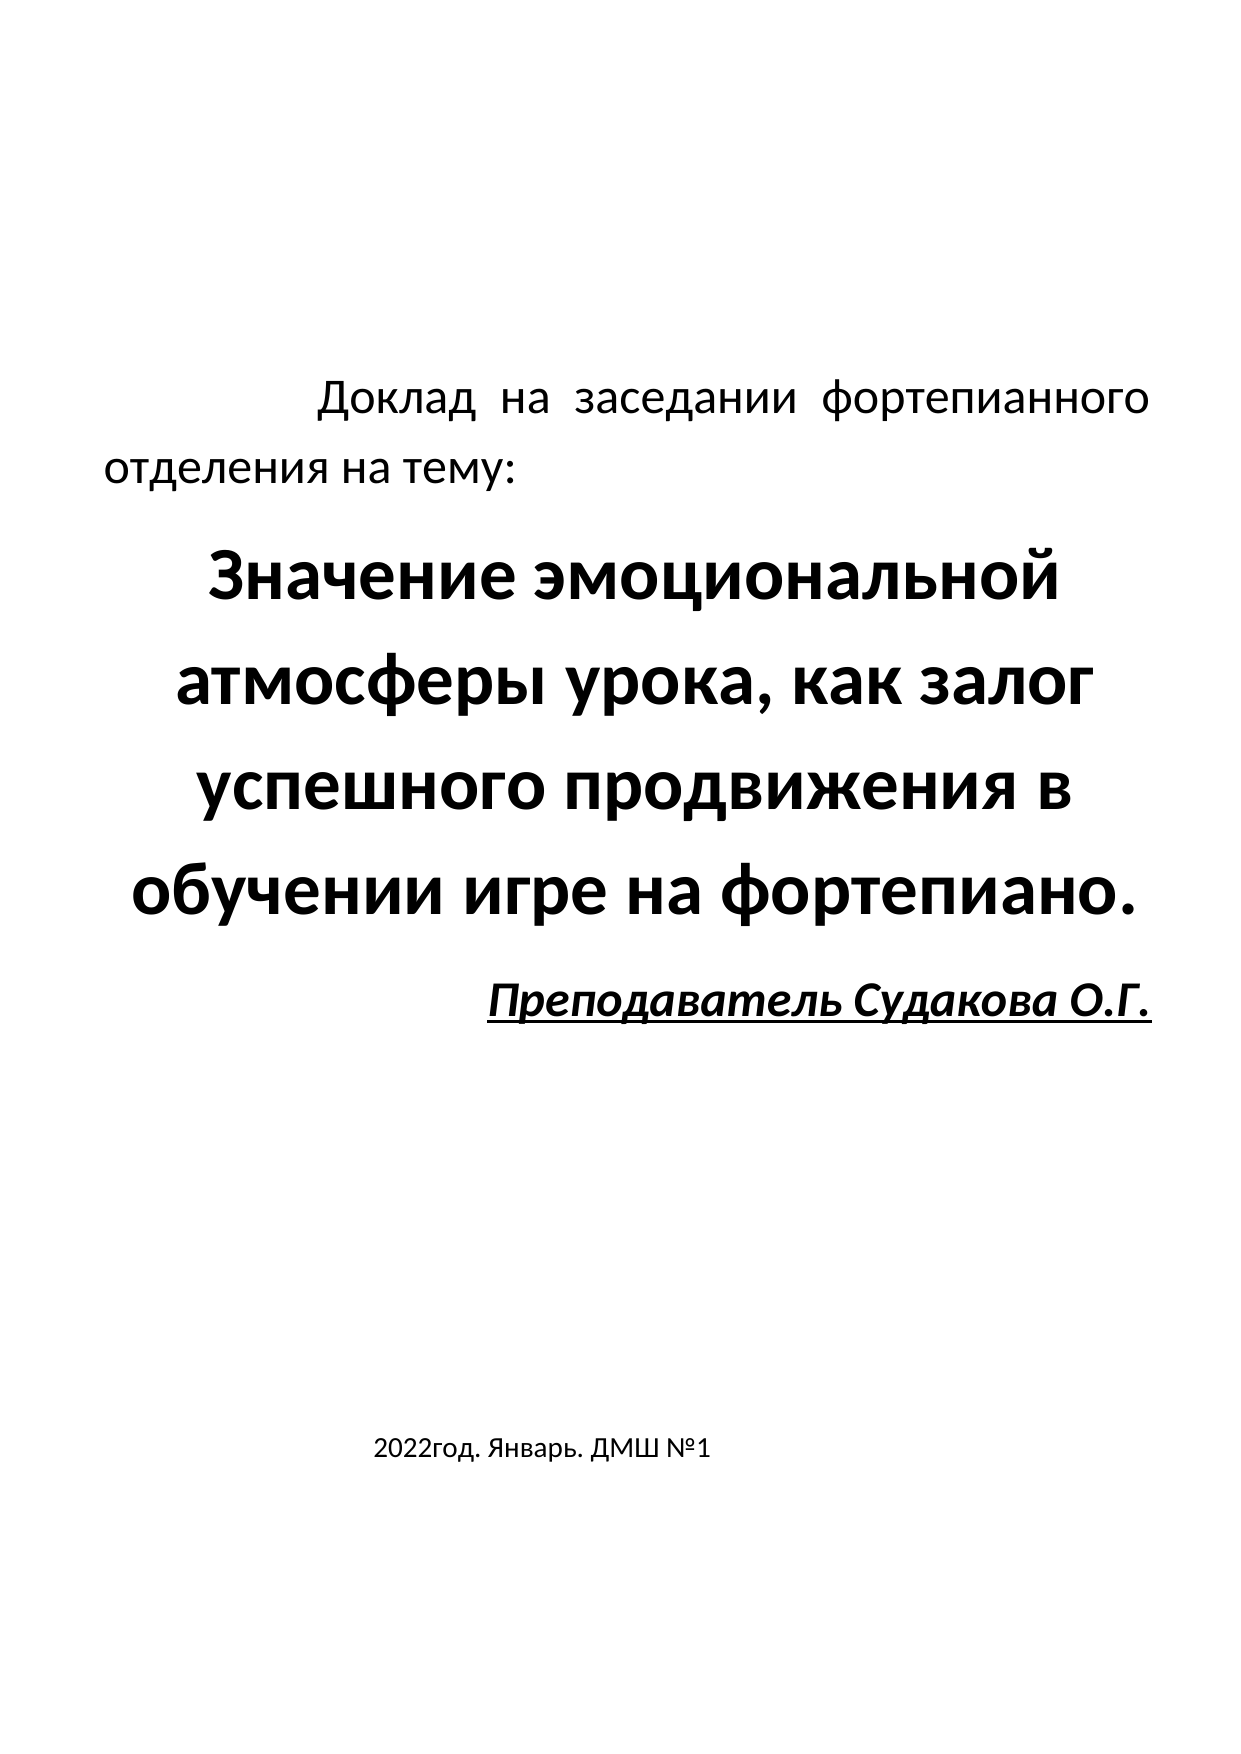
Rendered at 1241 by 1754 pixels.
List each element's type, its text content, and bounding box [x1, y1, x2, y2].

text 2022год. Январь. ДМШ №1 [103, 1429, 1152, 1465]
text Значение эмоциональной атмосферы урока, как залог успешного продвижения в обучении игре на фортепиано. [103, 526, 1167, 933]
text Преподаватель Судакова О.Г. [103, 968, 1152, 1029]
text Доклад на заседании фортепианного отделения на тему: [103, 365, 1152, 496]
